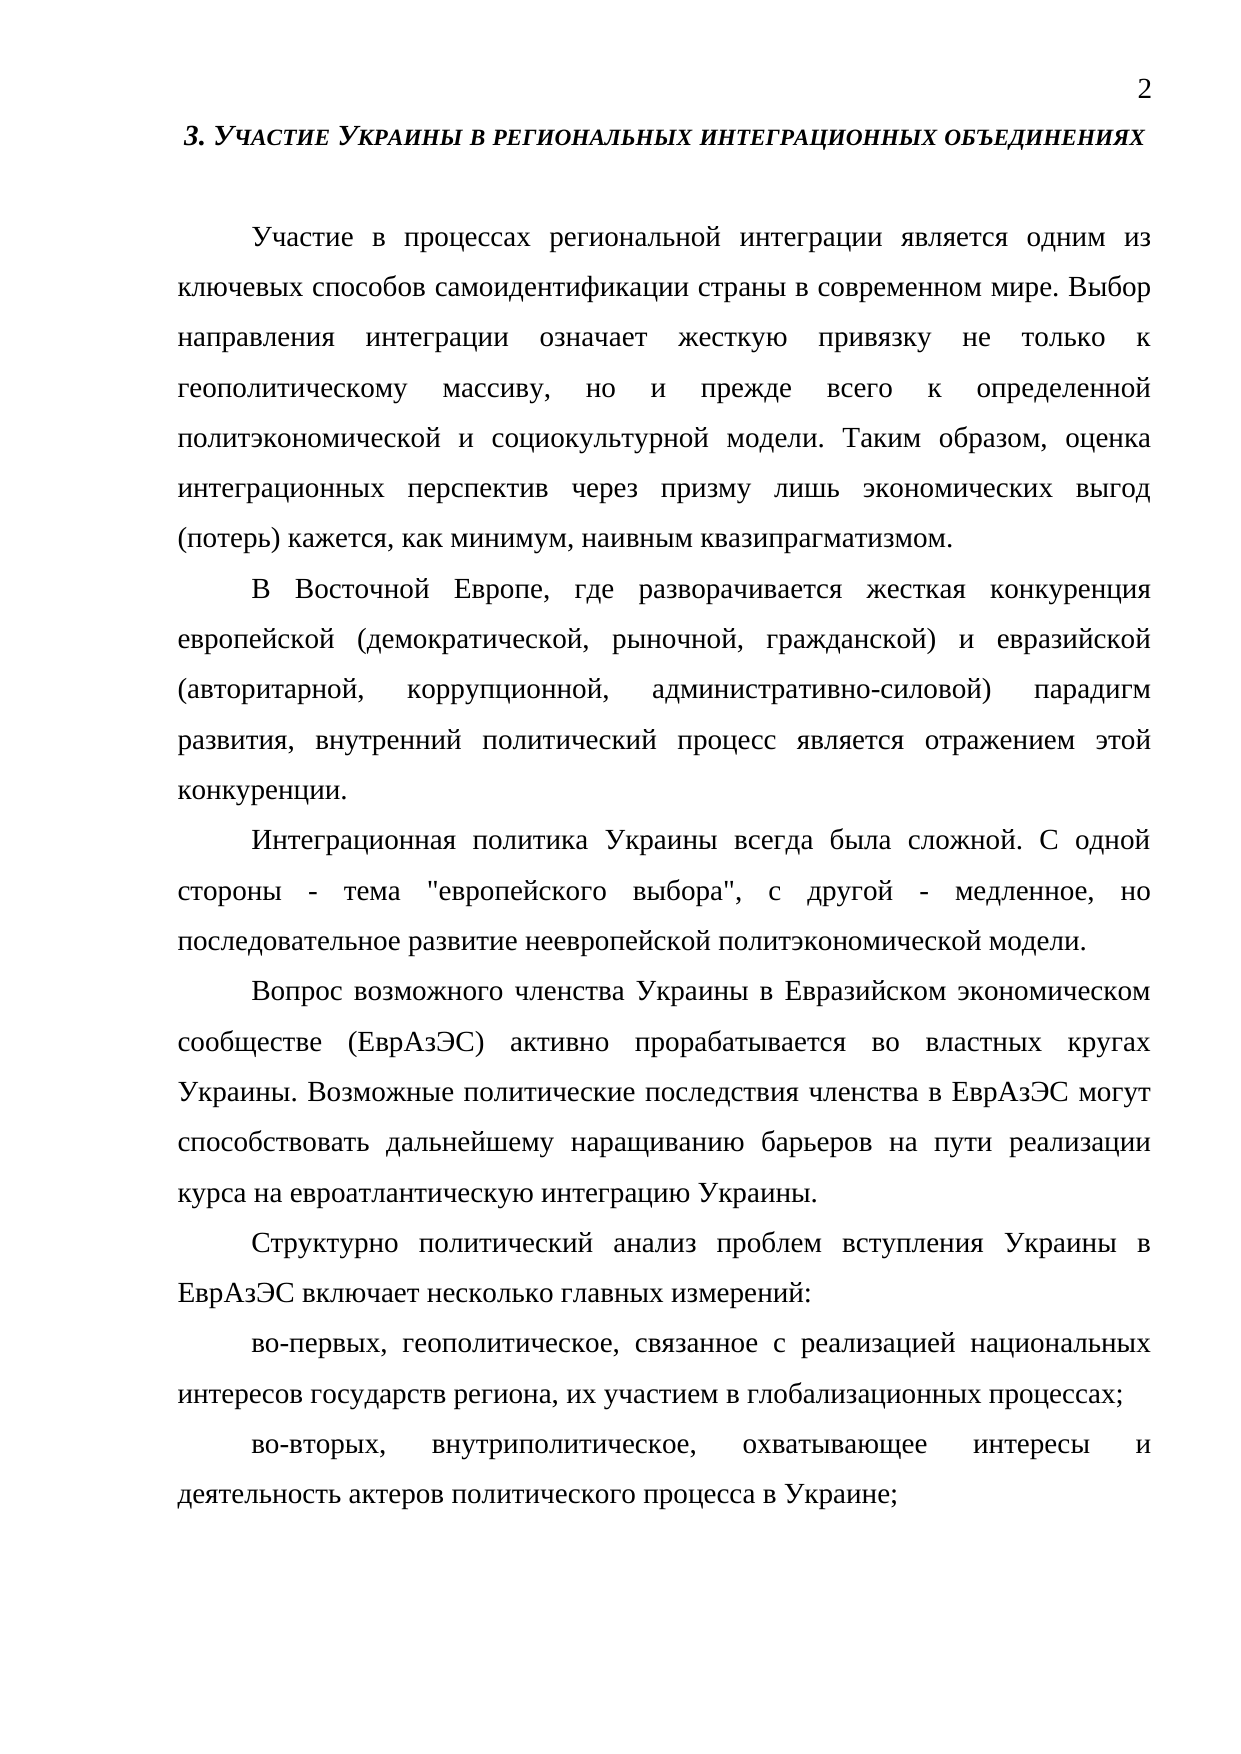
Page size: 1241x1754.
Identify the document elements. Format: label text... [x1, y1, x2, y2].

text Интеграционная политика Украины всегда была сложной. С одной стороны - тема "европейского выбора", с другой - медленное, но последовательное развитие неевропейской политэкономической модели. [177, 822, 1152, 957]
text Структурно политический анализ проблем вступления Украины в ЕврАзЭС включает несколько главных измерений: [177, 1225, 1152, 1309]
text В Восточной Европе, где разворачивается жесткая конкуренция европейской (демократической, рыночной, гражданской) и евразийской (авторитарной, коррупционной, административно-силовой) парадигм развития, внутренний политический процесс является отражением этой конкуренции. [177, 571, 1152, 806]
text Вопрос возможного членства Украины в Евразийском экономическом сообществе (ЕврАзЭС) активно прорабатывается во властных кругах Украины. Возможные политические последствия членства в ЕврАзЭС могут способствовать дальнейшему наращиванию барьеров на пути реализации курса на евроатлантическую интеграцию Украины. [177, 973, 1152, 1208]
subtitle 3. Участие Украины в региональных интеграционных объединениях [177, 118, 1152, 152]
text во-вторых, внутриполитическое, охватывающее интересы и деятельность актеров политического процесса в Украине; [177, 1426, 1152, 1510]
text во-первых, геополитическое, связанное с реализацией национальных интересов государств региона, их участием в глобализационных процессах; [177, 1326, 1152, 1409]
text Участие в процессах региональной интеграции является одним из ключевых способов самоидентификации страны в современном мире. Выбор направления интеграции означает жесткую привязку не только к геополитическому массиву, но и прежде всего к определенной политэкономической и социокультурной модели. Таким образом, оценка интеграционных перспектив через призму лишь экономических выгод (потерь) кажется, как минимум, наивным квазипрагматизмом. [177, 219, 1152, 554]
